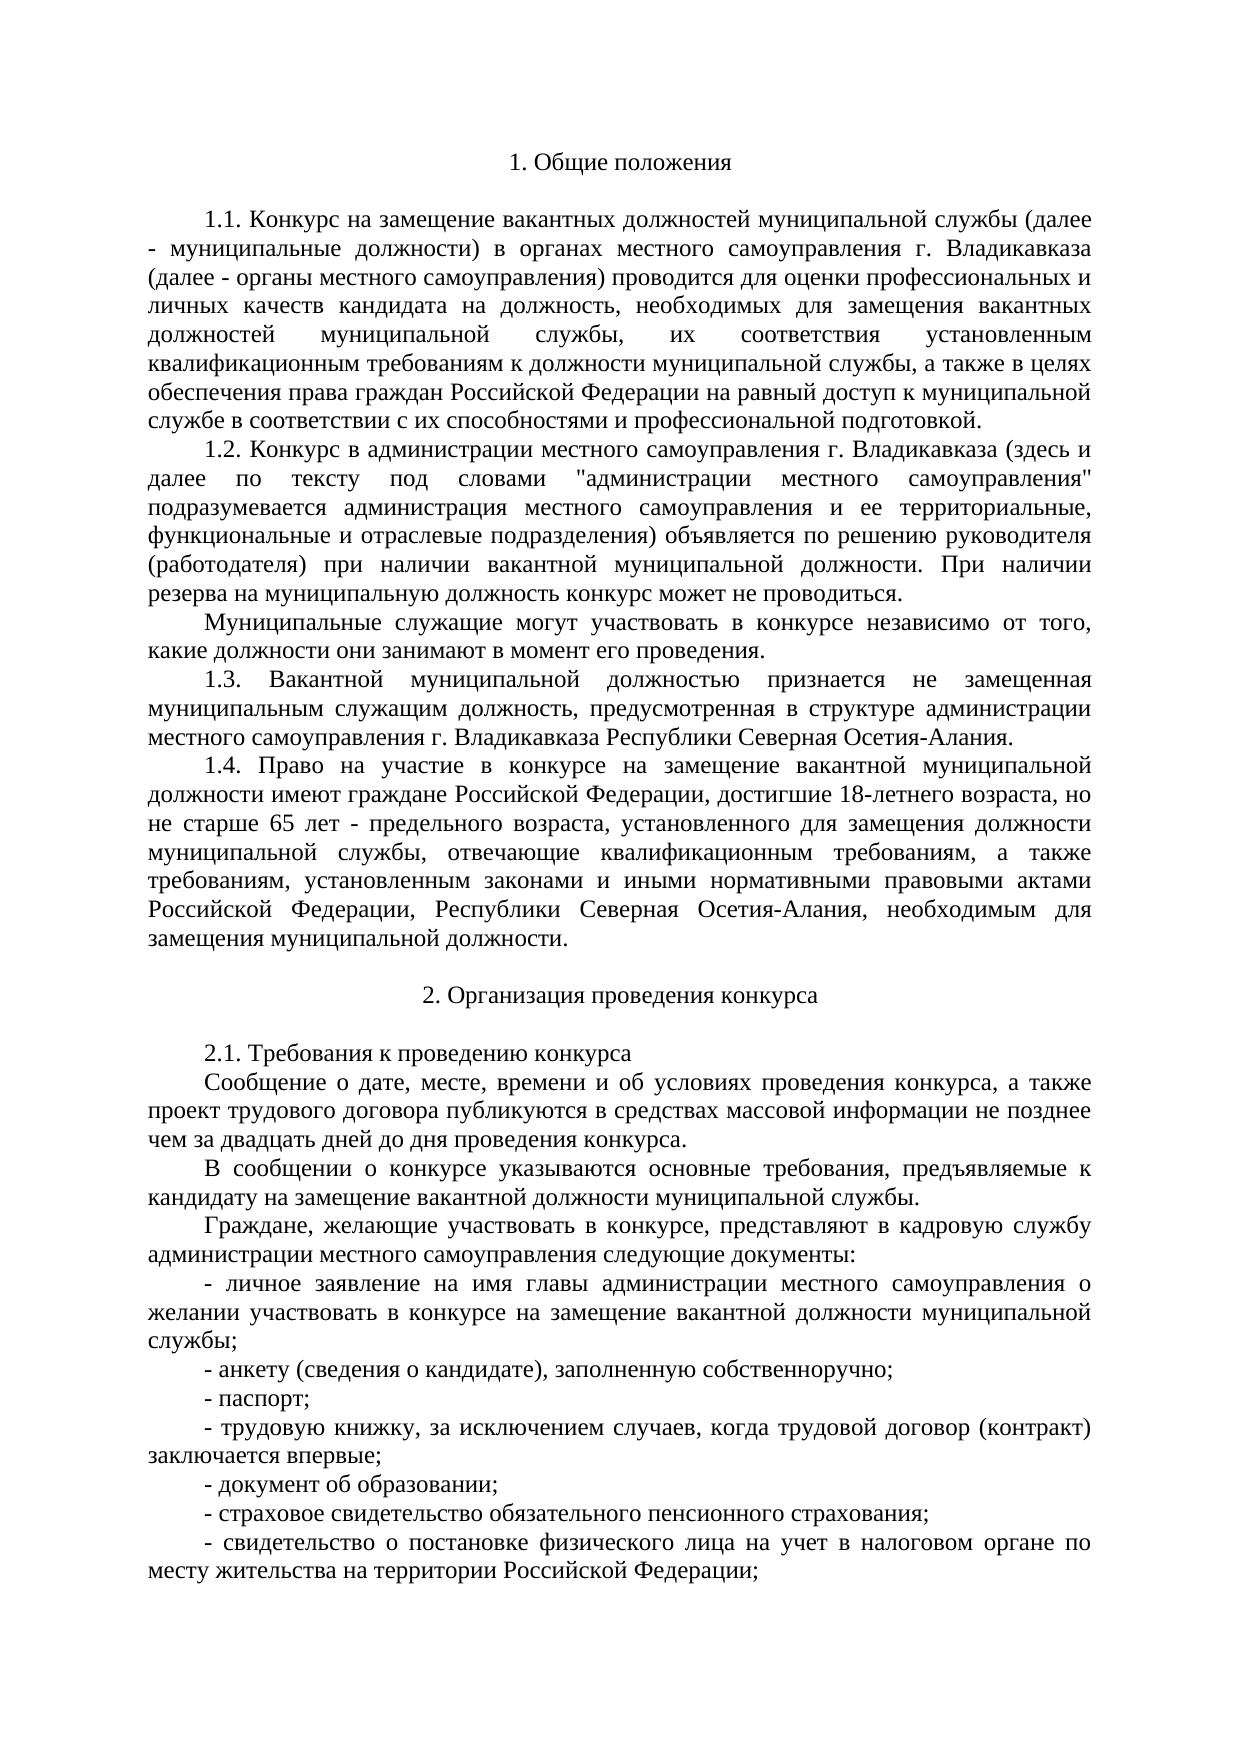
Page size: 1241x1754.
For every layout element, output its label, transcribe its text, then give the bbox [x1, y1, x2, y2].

text 1.1. Конкурс на замещение вакантных должностей муниципальной службы (далее - муниципальные должности) в органах местного самоуправления г. Владикавказа (далее - органы местного самоуправления) проводится для оценки профессиональных и личных качеств кандидата на должность, необходимых для замещения вакантных должностей муниципальной службы, их соответствия установленным квалификационным требованиям к должности муниципальной службы, а также в целях обеспечения права граждан Российской Федерации на равный доступ к муниципальной службе в соответствии с их способностями и профессиональной подготовкой. [148, 204, 1092, 434]
text 1. Общие положения [148, 147, 1092, 176]
text - личное заявление на имя главы администрации местного самоуправления о желании участвовать в конкурсе на замещение вакантной должности муниципальной службы; [148, 1268, 1092, 1354]
text 2. Организация проведения конкурса [148, 981, 1092, 1009]
text - свидетельство о постановке физического лица на учет в налоговом органе по месту жительства на территории Российской Федерации; [148, 1527, 1092, 1584]
text 2.1. Требования к проведению конкурса [148, 1038, 1092, 1067]
text В сообщении о конкурсе указываются основные требования, предъявляемые к кандидату на замещение вакантной должности муниципальной службы. [148, 1153, 1092, 1211]
text - страховое свидетельство обязательного пенсионного страхования; [148, 1498, 1092, 1527]
text 1.3. Вакантной муниципальной должностью признается не замещенная муниципальным служащим должность, предусмотренная в структуре администрации местного самоуправления г. Владикавказа Республики Северная Осетия-Алания. [148, 664, 1092, 751]
text 1.4. Право на участие в конкурсе на замещение вакантной муниципальной должности имеют граждане Российской Федерации, достигшие 18-летнего возраста, но не старше 65 лет - предельного возраста, установленного для замещения должности муниципальной службы, отвечающие квалификационным требованиям, а также требованиям, установленным законами и иными нормативными правовыми актами Российской Федерации, Республики Северная Осетия-Алания, необходимым для замещения муниципальной должности. [148, 751, 1092, 952]
text Муниципальные служащие могут участвовать в конкурсе независимо от того, какие должности они занимают в момент его проведения. [148, 607, 1092, 664]
text - паспорт; [148, 1383, 1092, 1412]
text Граждане, желающие участвовать в конкурсе, представляют в кадровую службу администрации местного самоуправления следующие документы: [148, 1211, 1092, 1268]
text - анкету (сведения о кандидате), заполненную собственноручно; [148, 1354, 1092, 1383]
text - документ об образовании; [148, 1469, 1092, 1498]
text 1.2. Конкурс в администрации местного самоуправления г. Владикавказа (здесь и далее по тексту под словами "администрации местного самоуправления" подразумевается администрация местного самоуправления и ее территориальные, функциональные и отраслевые подразделения) объявляется по решению руководителя (работодателя) при наличии вакантной муниципальной должности. При наличии резерва на муниципальную должность конкурс может не проводиться. [148, 434, 1092, 607]
text Сообщение о дате, месте, времени и об условиях проведения конкурса, а также проект трудового договора публикуются в средствах массовой информации не позднее чем за двадцать дней до дня проведения конкурса. [148, 1067, 1092, 1153]
text - трудовую книжку, за исключением случаев, когда трудовой договор (контракт) заключается впервые; [148, 1412, 1092, 1469]
